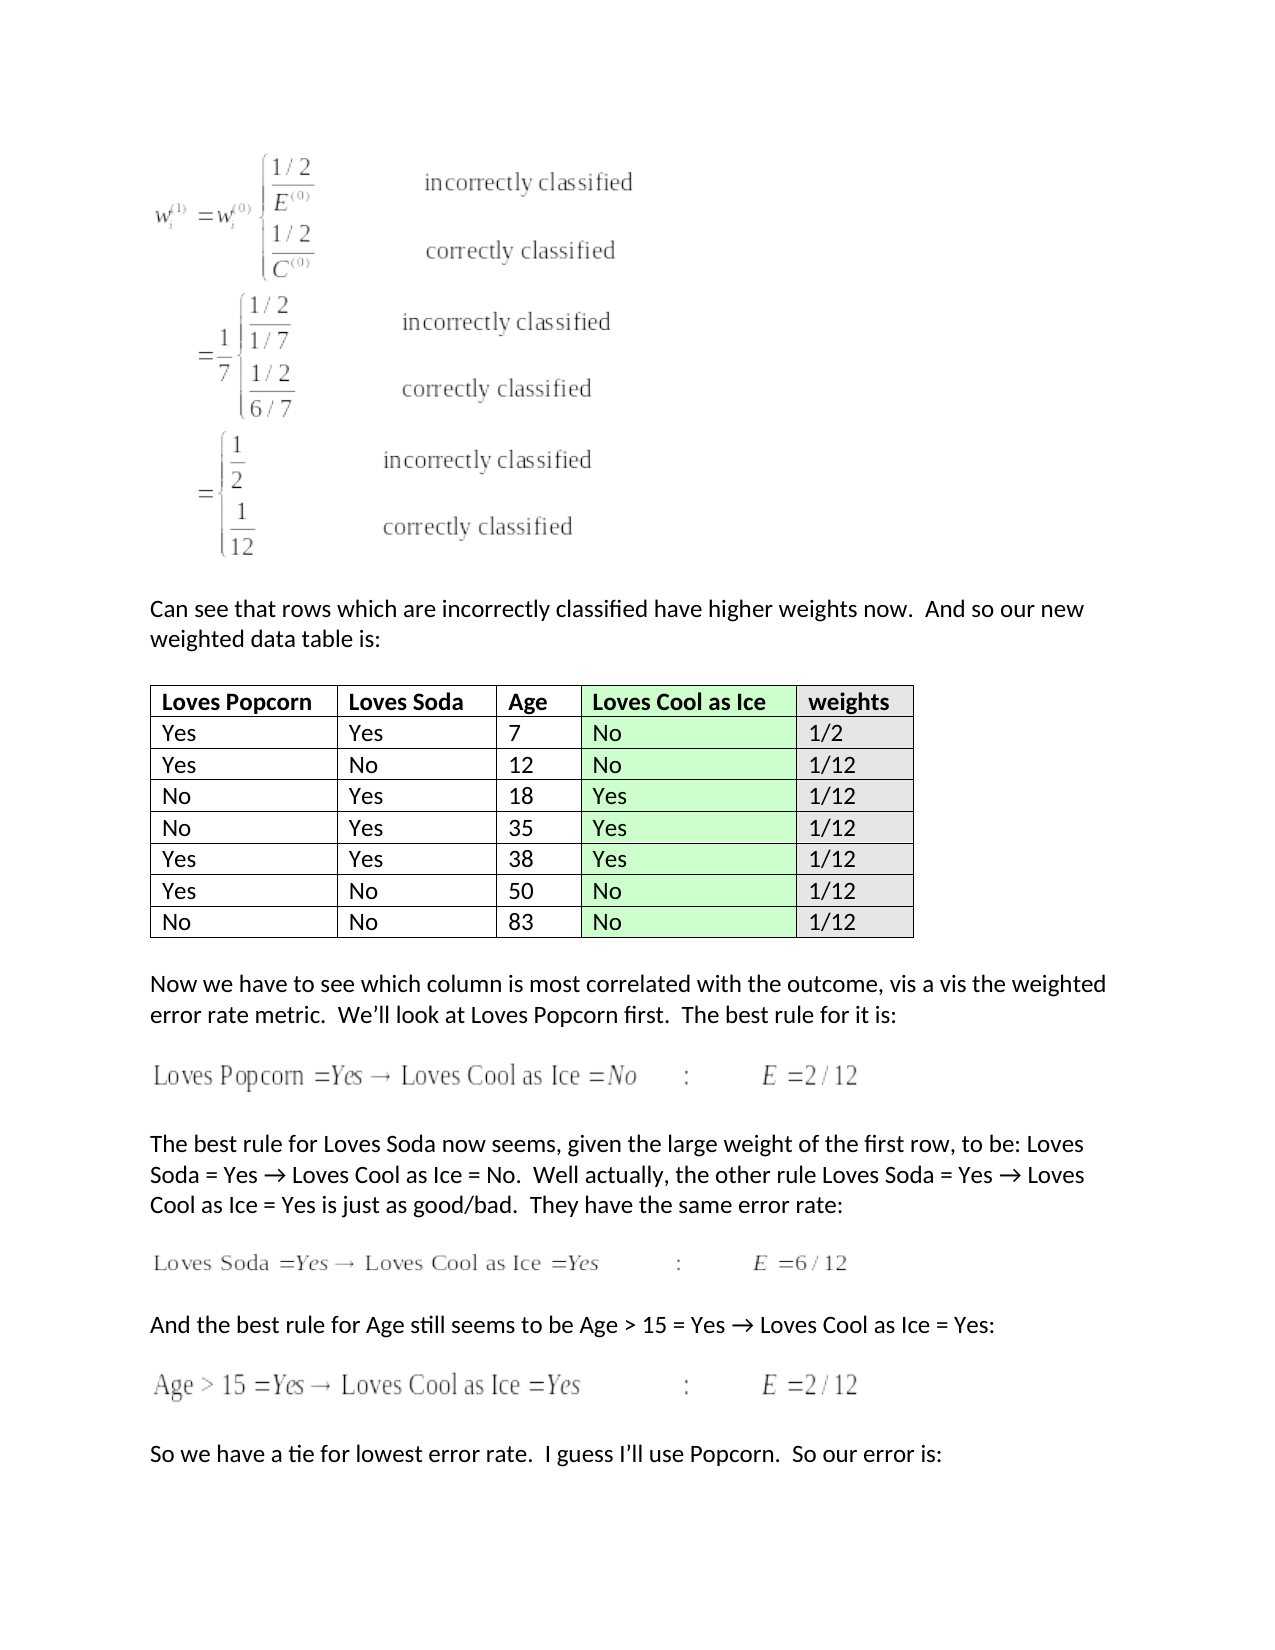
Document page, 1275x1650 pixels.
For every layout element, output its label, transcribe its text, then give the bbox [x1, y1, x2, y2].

table_cell No [338, 875, 496, 906]
table_cell No [151, 907, 337, 937]
table_cell 1/12 [797, 907, 913, 937]
table_cell 12 [497, 749, 581, 779]
table_cell 38 [497, 844, 581, 874]
table_cell 1/12 [797, 780, 913, 811]
table_cell Yes [151, 844, 337, 874]
table_cell No [582, 717, 796, 748]
table_cell No [151, 780, 337, 811]
table_cell No [582, 875, 796, 906]
table_header Age [497, 686, 581, 716]
table_cell 7 [497, 717, 581, 748]
table_cell Yes [338, 844, 496, 874]
table_cell 1/12 [797, 875, 913, 906]
table_cell Yes [151, 875, 337, 906]
table_header Loves Popcorn [151, 686, 337, 716]
text So we have a tie for lowest error rate. I guess I’ll use Popcorn. So our error is: [150, 1438, 1125, 1468]
table_cell 1/2 [797, 717, 913, 748]
table_cell No [582, 907, 796, 937]
table_cell 35 [497, 812, 581, 842]
table_cell No [151, 812, 337, 842]
table_cell Yes [582, 844, 796, 874]
table_cell No [338, 749, 496, 779]
table_cell No [338, 907, 496, 937]
table_cell Yes [338, 812, 496, 842]
table_cell 83 [497, 907, 581, 937]
table_cell No [582, 749, 796, 779]
table_header weights [797, 686, 913, 716]
table_cell 1/12 [797, 812, 913, 842]
table_cell 1/12 [797, 844, 913, 874]
table_cell 50 [497, 875, 581, 906]
table_cell 18 [497, 780, 581, 811]
table_header Loves Cool as Ice [582, 686, 796, 716]
table_cell 1/12 [797, 749, 913, 779]
text Now we have to see which column is most correlated with the outcome, vis a vis the weighted error rate metric. We’ll look at Loves Popcorn first. The best rule for it is: [150, 969, 1125, 1030]
table_header Loves Soda [338, 686, 496, 716]
text And the best rule for Age still seems to be Age > 15 = Yes → Loves Cool as Ice = Yes: [150, 1309, 1125, 1339]
table_cell Yes [338, 717, 496, 748]
table_cell Yes [338, 780, 496, 811]
table_cell Yes [582, 812, 796, 842]
table_cell Yes [582, 780, 796, 811]
text The best rule for Loves Soda now seems, given the large weight of the first row, to be: Loves Soda = Yes → Loves Cool as Ice = No. Well actually, the other rule Loves Soda = Yes → Loves Cool as Ice = Yes is just as good/bad. They have the same error rate: [150, 1128, 1125, 1220]
table_cell Yes [151, 749, 337, 779]
table_cell Yes [151, 717, 337, 748]
text Can see that rows which are incorrectly classified have higher weights now. And so our new weighted data table is: [150, 593, 1125, 654]
